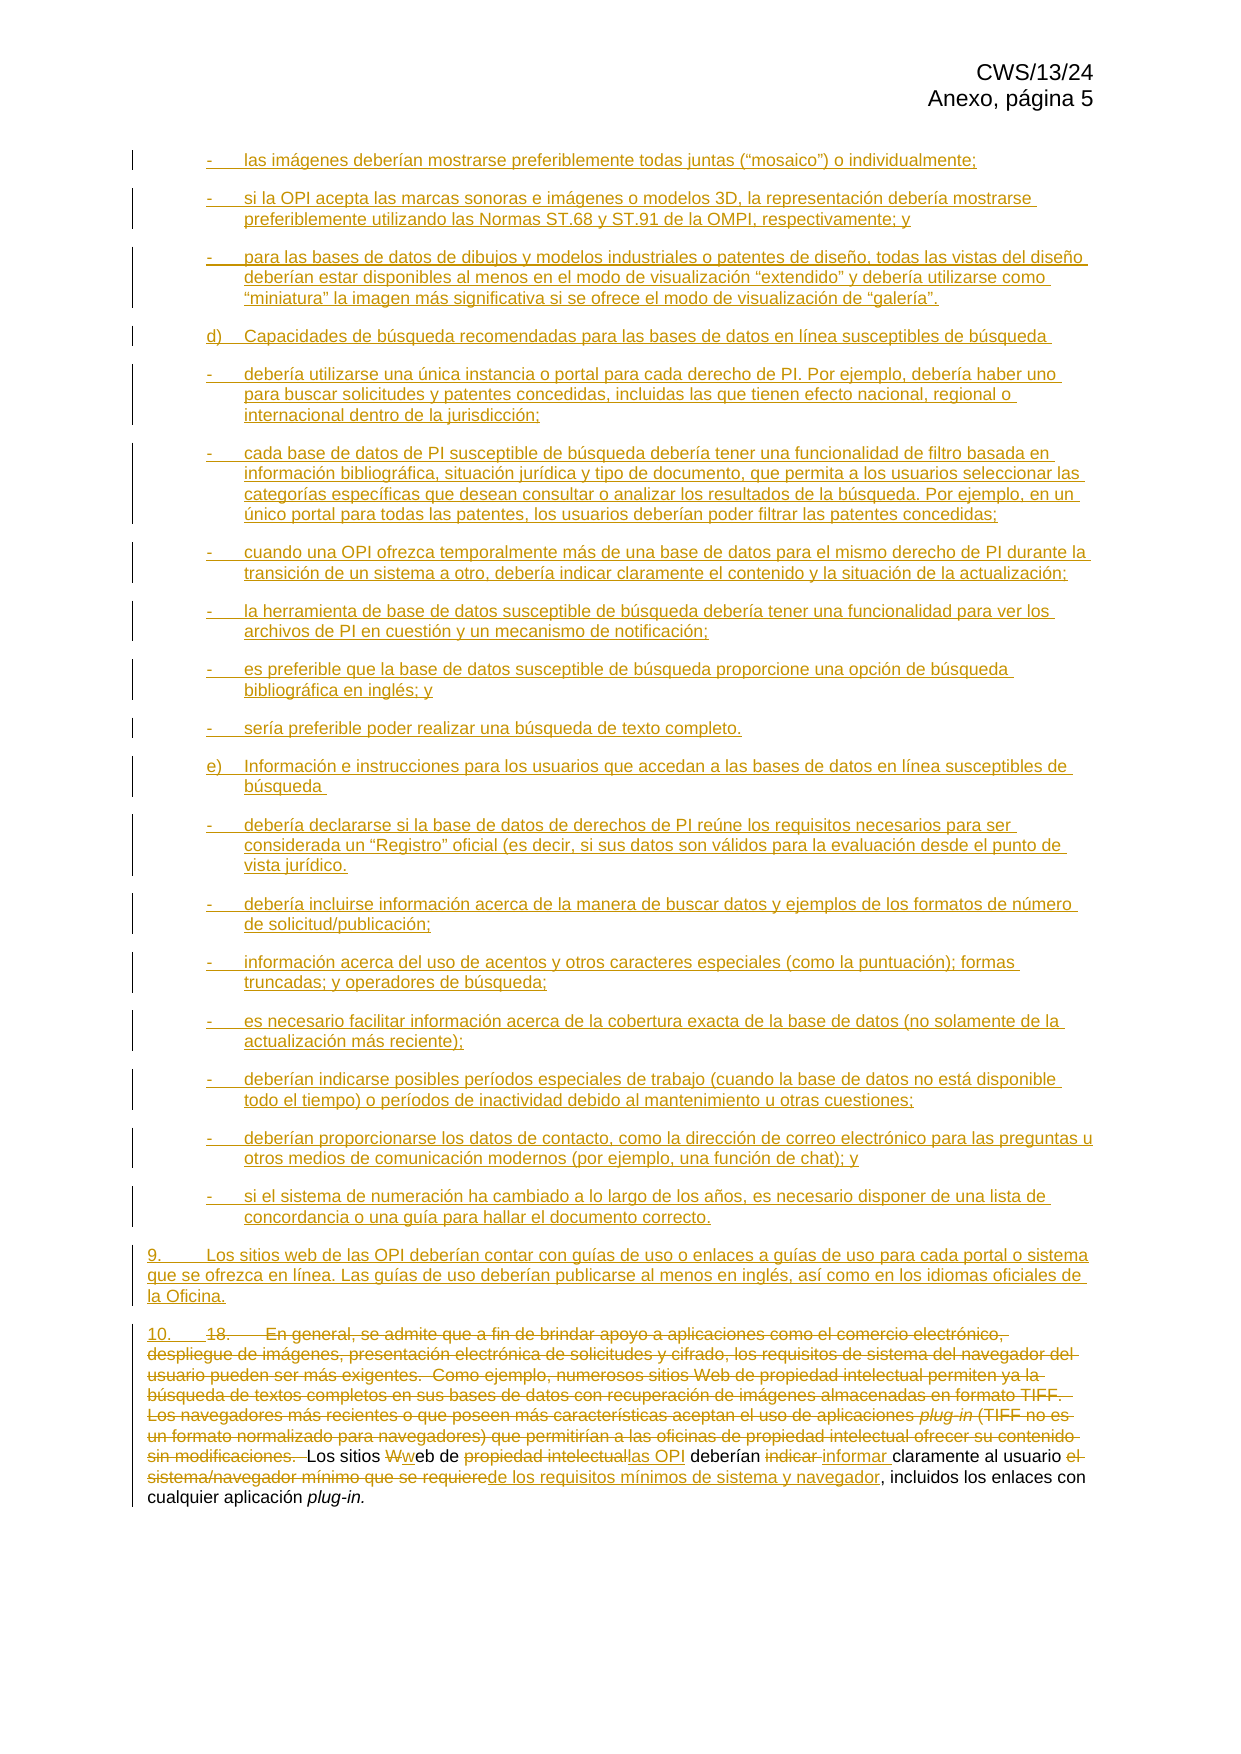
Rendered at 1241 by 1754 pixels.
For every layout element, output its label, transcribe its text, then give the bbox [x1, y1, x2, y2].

list Los sitios eb de deberían claramente al usuario , incluidos los enlaces con cualquier aplicación plug-in. [147, 1323, 1093, 1507]
